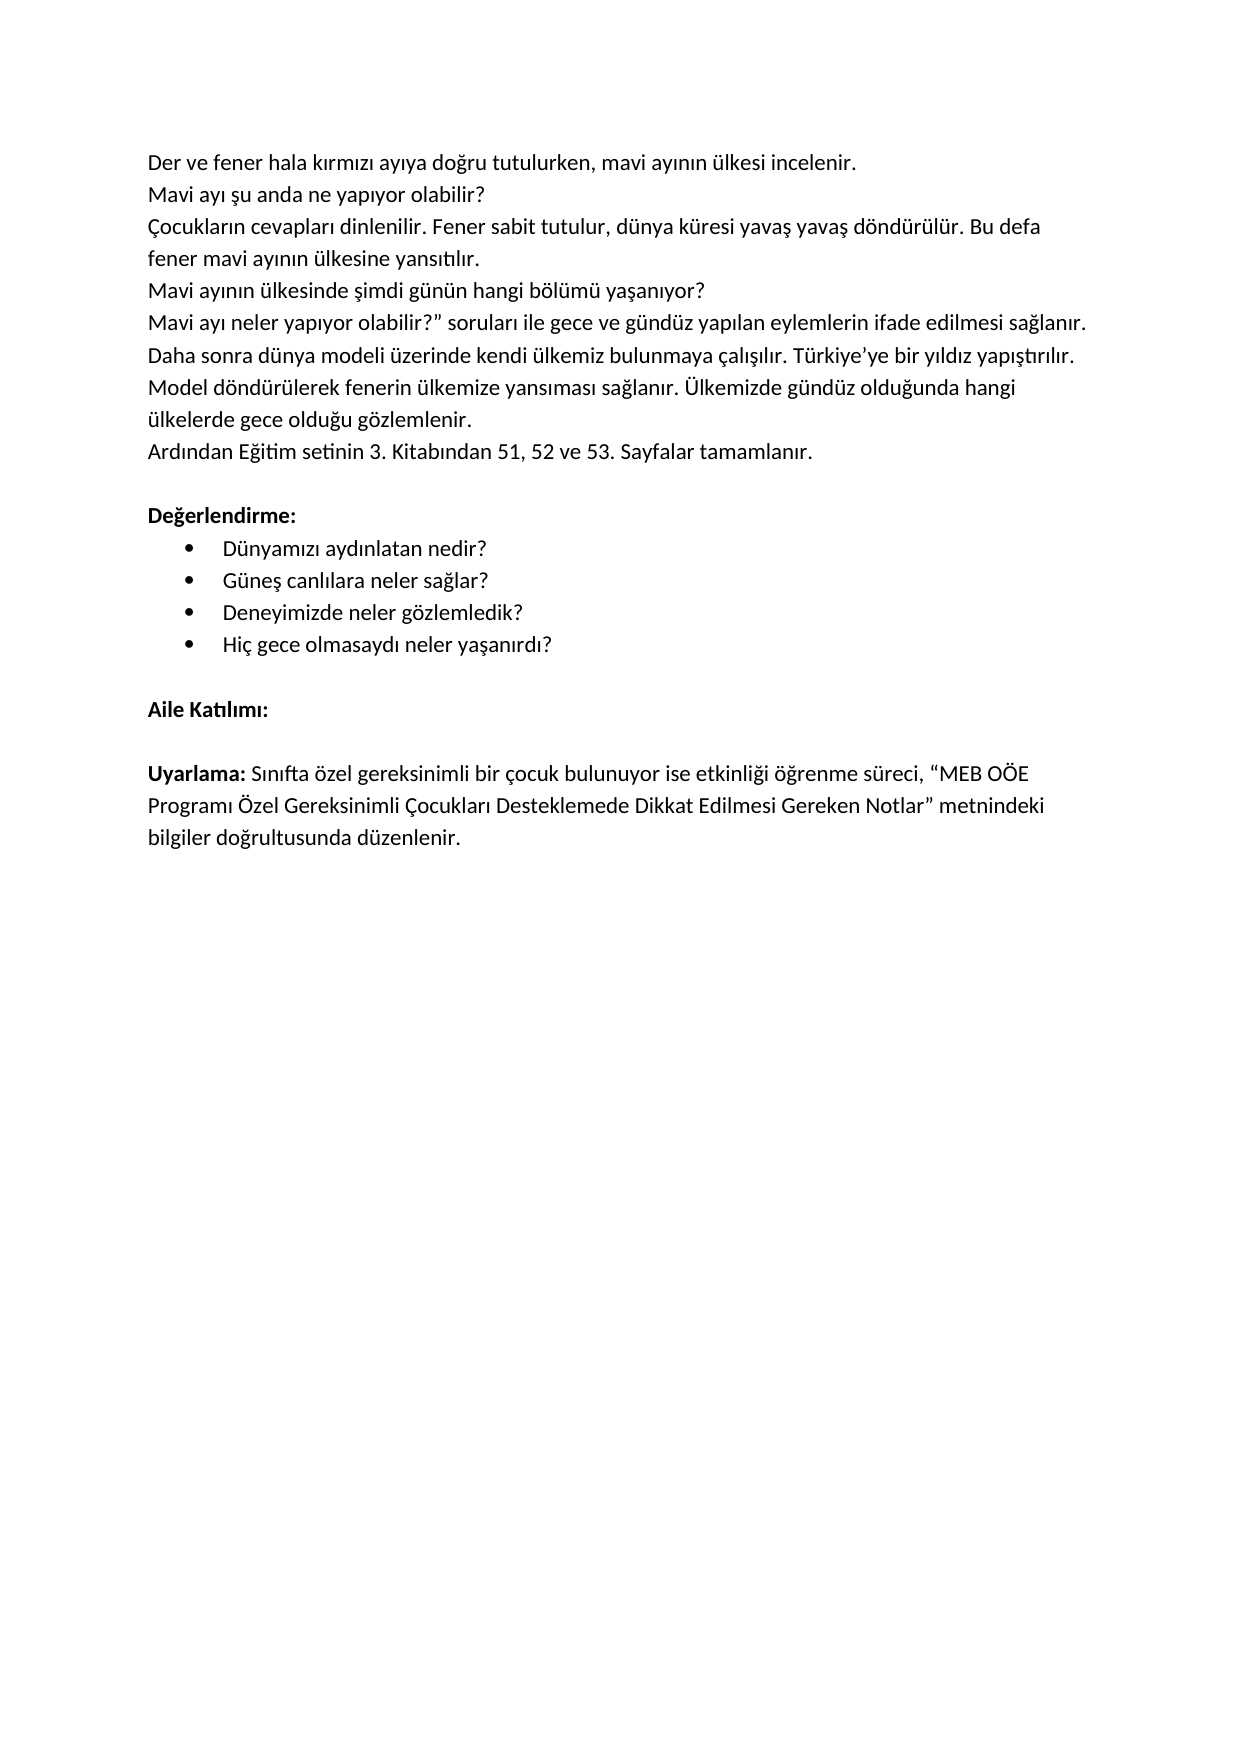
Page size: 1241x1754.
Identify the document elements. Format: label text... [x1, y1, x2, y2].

list Dünyamızı aydınlatan nedir? [185, 534, 1093, 562]
text Der ve fener hala kırmızı ayıya doğru tutulurken, mavi ayının ülkesi incelenir. [148, 148, 1093, 176]
list Güneş canlılara neler sağlar? [185, 566, 1093, 594]
list Deneyimizde neler gözlemledik? [185, 598, 1093, 626]
text Aile Katılımı: [148, 695, 1093, 723]
text Mavi ayı neler yapıyor olabilir?” soruları ile gece ve gündüz yapılan eylemlerin ifade edilmesi sağlanır. [148, 308, 1093, 337]
text Ardından Eğitim setinin 3. Kitabından 51, 52 ve 53. Sayfalar tamamlanır. [148, 437, 1093, 465]
text Çocukların cevapları dinlenilir. Fener sabit tutulur, dünya küresi yavaş yavaş döndürülür. Bu defa fener mavi ayının ülkesine yansıtılır. [148, 212, 1093, 272]
text Değerlendirme: [148, 502, 1093, 530]
list Hiç gece olmasaydı neler yaşanırdı? [185, 630, 1093, 658]
text Uyarlama: Sınıfta özel gereksinimli bir çocuk bulunuyor ise etkinliği öğrenme süreci, “MEB OÖE Programı Özel Gereksinimli Çocukları Desteklemede Dikkat Edilmesi Gereken Notlar” metnindeki bilgiler doğrultusunda düzenlenir. [148, 759, 1093, 852]
text Daha sonra dünya modeli üzerinde kendi ülkemiz bulunmaya çalışılır. Türkiye’ye bir yıldız yapıştırılır. Model döndürülerek fenerin ülkemize yansıması sağlanır. Ülkemizde gündüz olduğunda hangi ülkelerde gece olduğu gözlemlenir. [148, 341, 1093, 433]
text Mavi ayının ülkesinde şimdi günün hangi bölümü yaşanıyor? [148, 276, 1093, 304]
text Mavi ayı şu anda ne yapıyor olabilir? [148, 180, 1093, 208]
